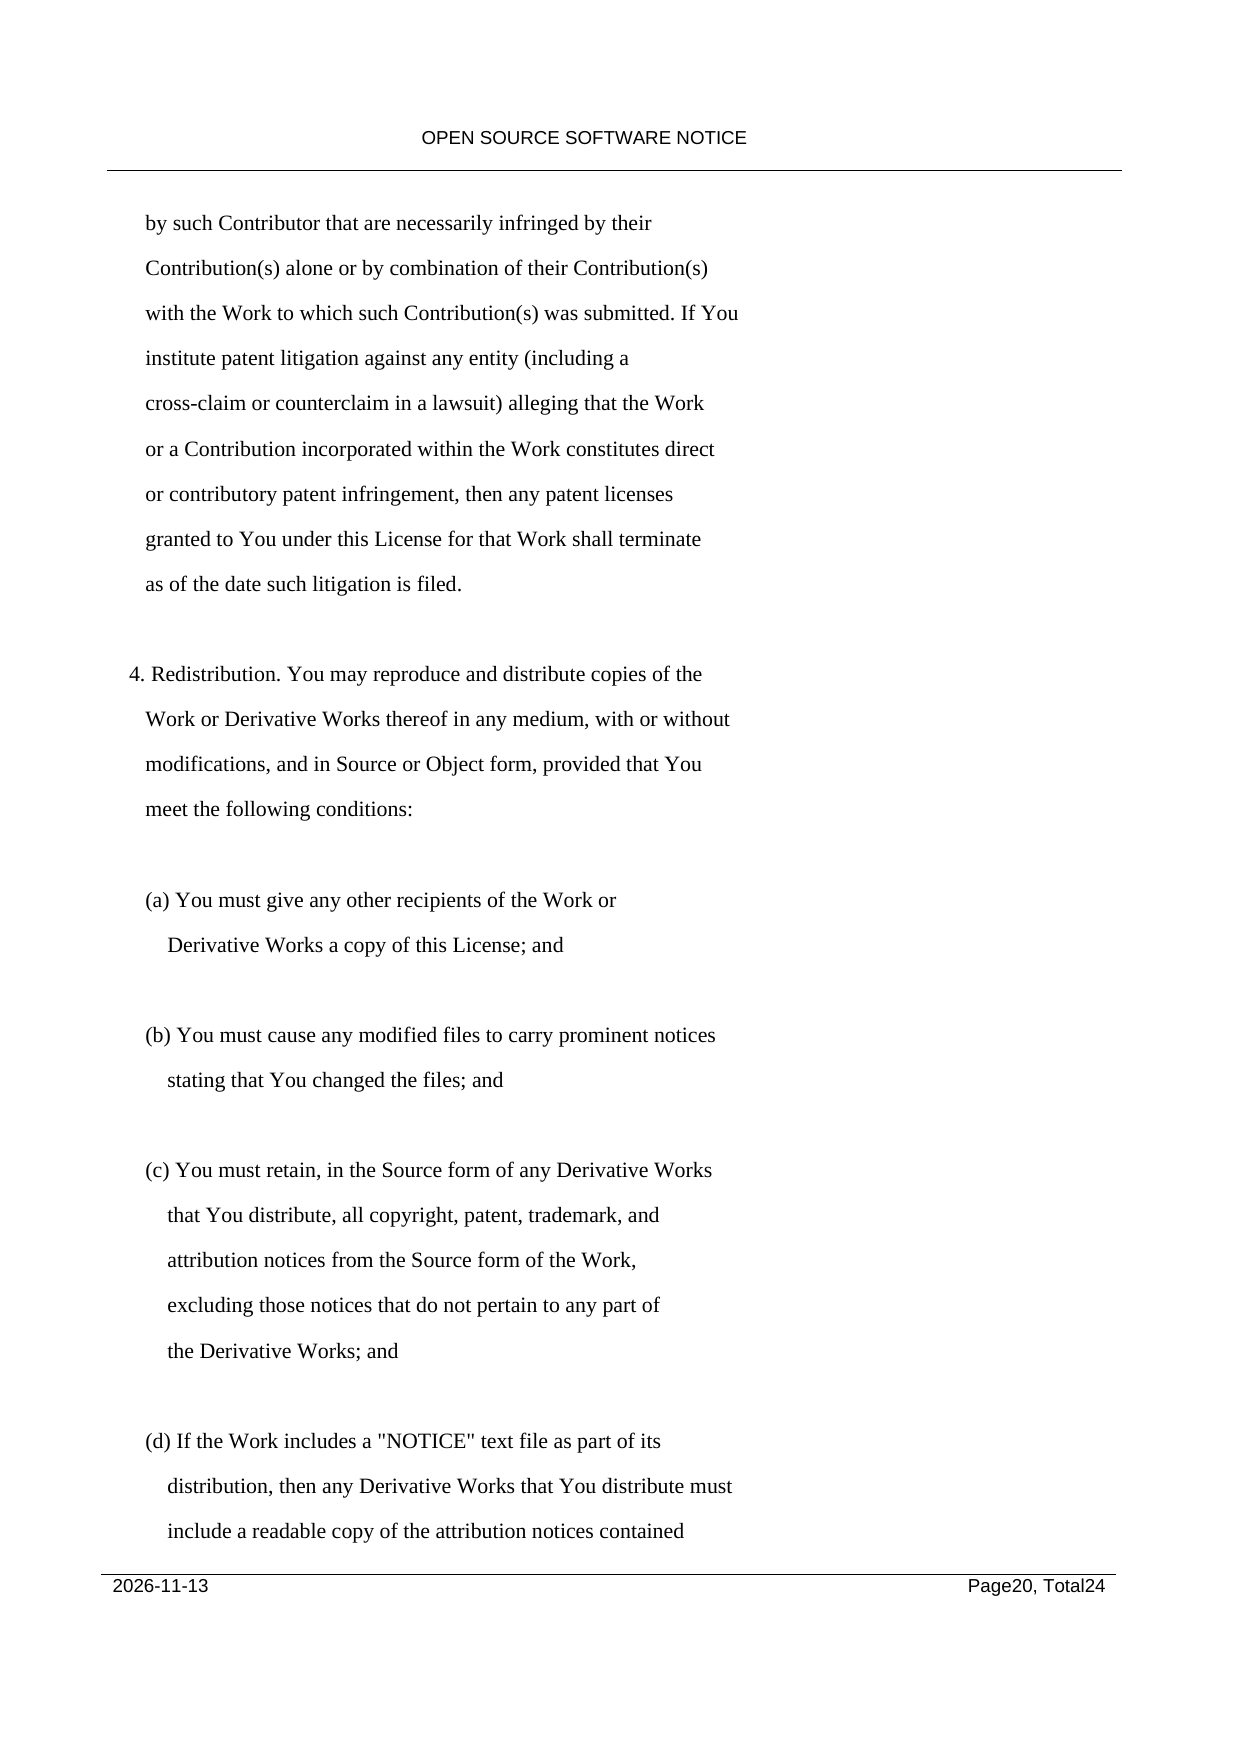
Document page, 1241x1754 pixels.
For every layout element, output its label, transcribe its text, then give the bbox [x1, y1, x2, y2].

text or a Contribution incorporated within the Work constitutes direct [112, 432, 1128, 464]
text include a readable copy of the attribution notices contained [112, 1514, 1128, 1547]
text (a) You must give any other recipients of the Work or [112, 883, 1128, 915]
text excluding those notices that do not pertain to any part of [112, 1289, 1128, 1321]
text or contributory patent infringement, then any patent licenses [112, 477, 1128, 509]
text Contribution(s) alone or by combination of their Contribution(s) [112, 251, 1128, 284]
text Derivative Works a copy of this License; and [112, 928, 1128, 961]
text attribution notices from the Source form of the Work, [112, 1244, 1128, 1276]
text distribution, then any Derivative Works that You distribute must [112, 1469, 1128, 1502]
text with the Work to which such Contribution(s) was submitted. If You [112, 297, 1128, 329]
text (b) You must cause any modified files to carry prominent notices [112, 1018, 1128, 1051]
text as of the date such litigation is filed. [112, 567, 1128, 600]
text stating that You changed the files; and [112, 1063, 1128, 1096]
text granted to You under this License for that Work shall terminate [112, 522, 1128, 554]
text cross-claim or counterclaim in a lawsuit) alleging that the Work [112, 387, 1128, 419]
text the Derivative Works; and [112, 1334, 1128, 1366]
text modifications, and in Source or Object form, provided that You [112, 748, 1128, 780]
text institute patent litigation against any entity (including a [112, 342, 1128, 374]
text 4. Redistribution. You may reproduce and distribute copies of the [112, 657, 1128, 690]
text (c) You must retain, in the Source form of any Derivative Works [112, 1153, 1128, 1186]
text Work or Derivative Works thereof in any medium, with or without [112, 702, 1128, 735]
text meet the following conditions: [112, 793, 1128, 825]
text by such Contributor that are necessarily infringed by their [112, 206, 1128, 239]
text (d) If the Work includes a "NOTICE" text file as part of its [112, 1424, 1128, 1457]
text that You distribute, all copyright, patent, trademark, and [112, 1199, 1128, 1231]
